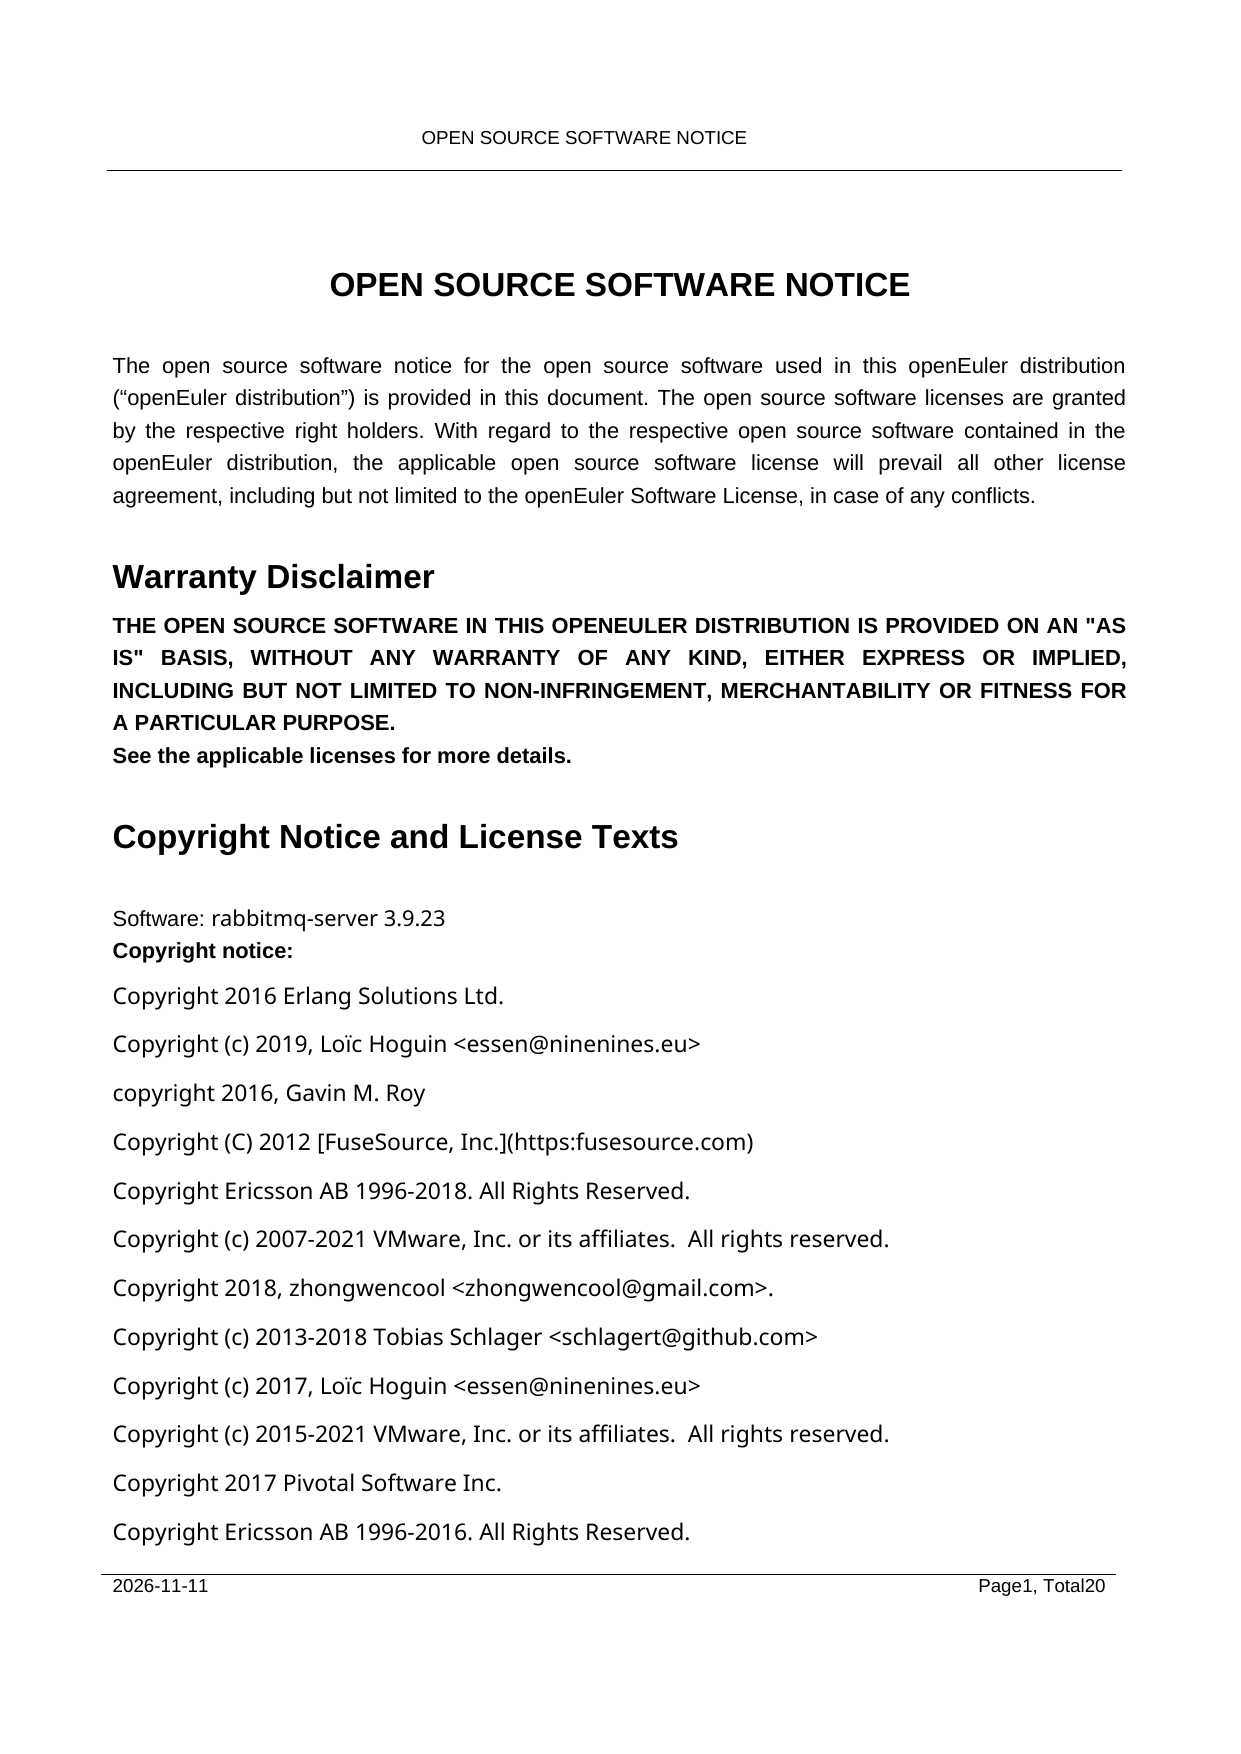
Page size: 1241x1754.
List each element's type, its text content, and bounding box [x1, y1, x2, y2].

text Warranty Disclaimer [112, 544, 1128, 609]
text Copyright Notice and License Texts [112, 804, 1128, 869]
text Copyright notice: [112, 934, 1128, 966]
text THE OPEN SOURCE SOFTWARE IN THIS OPENEULER DISTRIBUTION IS PROVIDED ON AN "AS IS" BASIS, WITHOUT ANY WARRANTY OF ANY KIND, EITHER EXPRESS OR IMPLIED, INCLUDING BUT NOT LIMITED TO NON-INFRINGEMENT, MERCHANTABILITY OR FITNESS FOR A PARTICULAR PURPOSE. See the applicable licenses for more details. [112, 609, 1128, 771]
text The open source software notice for the open source software used in this openEuler distribution (“openEuler distribution”) is provided in this document. The open source software licenses are granted by the respective right holders. With regard to the respective open source software contained in the openEuler distribution, the applicable open source software license will prevail all other license agreement, including but not limited to the openEuler Software License, in case of any conflicts. [112, 349, 1128, 511]
text OPEN SOURCE SOFTWARE NOTICE [112, 251, 1128, 316]
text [112, 979, 1128, 1548]
text Software: rabbitmq-server 3.9.23 [112, 901, 1128, 934]
